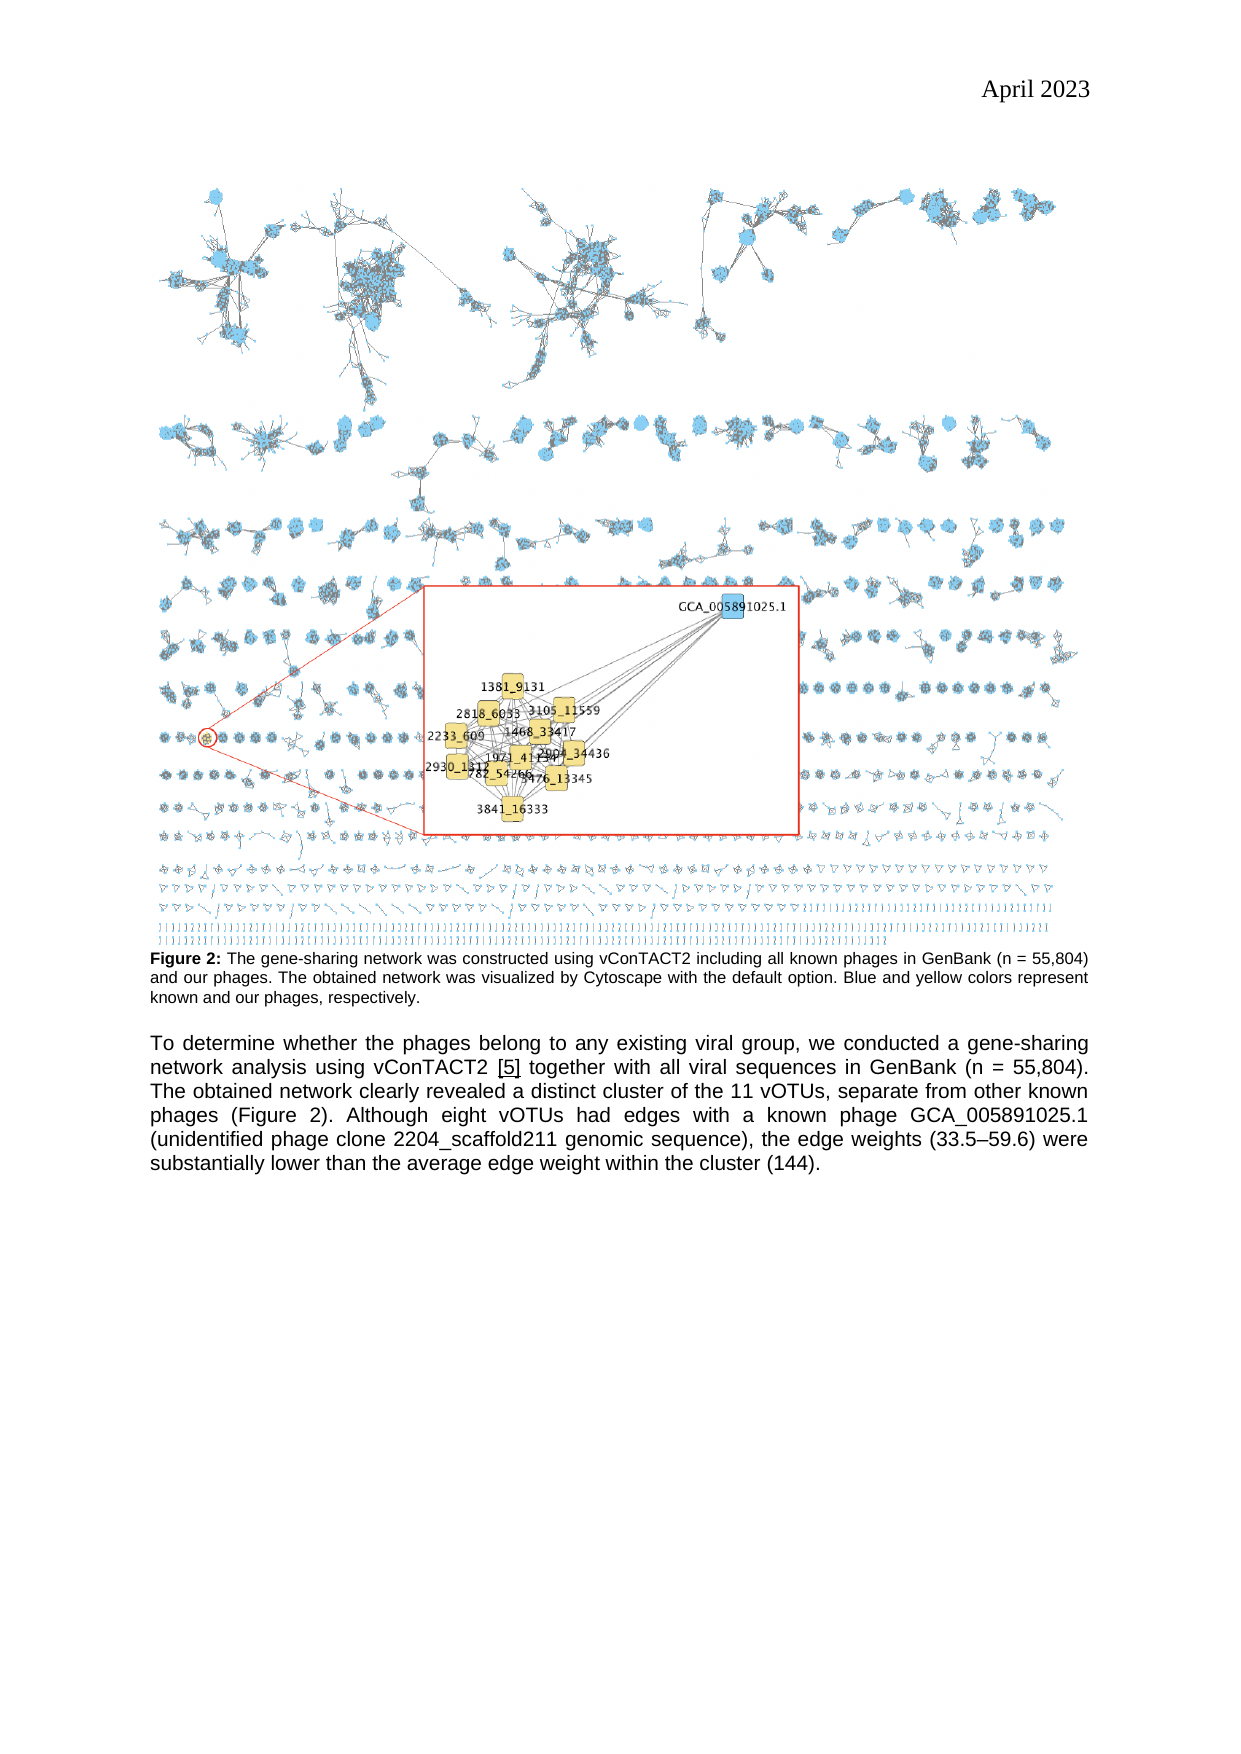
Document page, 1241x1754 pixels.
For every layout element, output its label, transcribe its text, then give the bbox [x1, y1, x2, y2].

text Figure 2: The gene-sharing network was constructed using vConTACT2 including all known phages in GenBank (n = 55,804) and our phages. The obtained network was visualized by Cytoscape with the default option. Blue and yellow colors represent known and our phages, respectively. [150, 949, 1090, 1007]
picture [150, 176, 1091, 949]
text To determine whether the phages belong to any existing viral group, we conducted a gene-sharing network analysis using vConTACT2 [5] together with all viral sequences in GenBank (n = 55,804). The obtained network clearly revealed a distinct cluster of the 11 vOTUs, separate from other known phages (Figure 2). Although eight vOTUs had edges with a known phage GCA_005891025.1 (unidentified phage clone 2204_scaffold211 genomic sequence), the edge weights (33.5–59.6) were substantially lower than the average edge weight within the cluster (144). [150, 1031, 1090, 1174]
